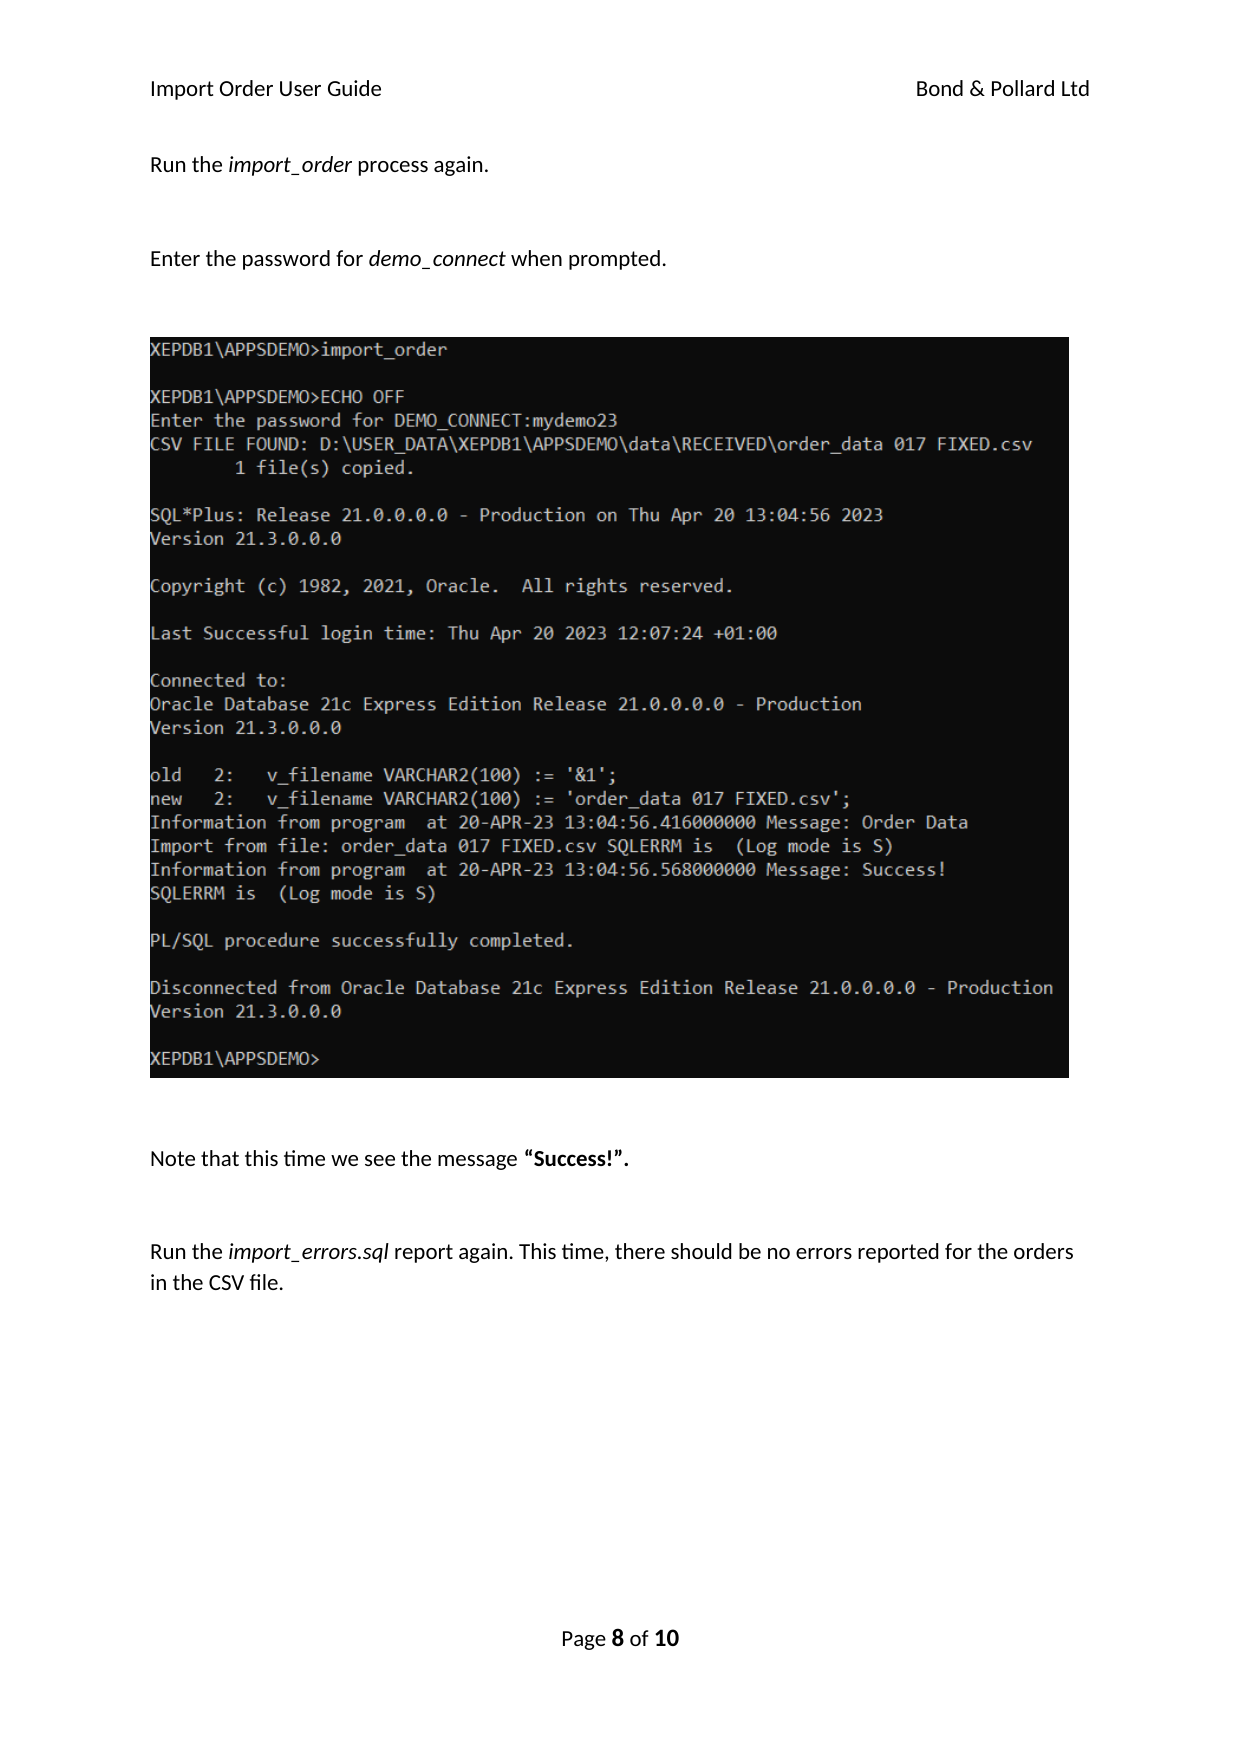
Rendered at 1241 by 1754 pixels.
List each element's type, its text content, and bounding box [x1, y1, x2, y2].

text Note that this time we see the message “Success!”. [150, 1144, 1090, 1172]
text Enter the password for demo_connect when prompted. [150, 244, 1090, 272]
text Run the import_errors.sql report again. This time, there should be no errors reported for the orders in the CSV file. [150, 1237, 1090, 1296]
picture [150, 337, 1069, 1078]
text Run the import_order process again. [150, 150, 1090, 178]
